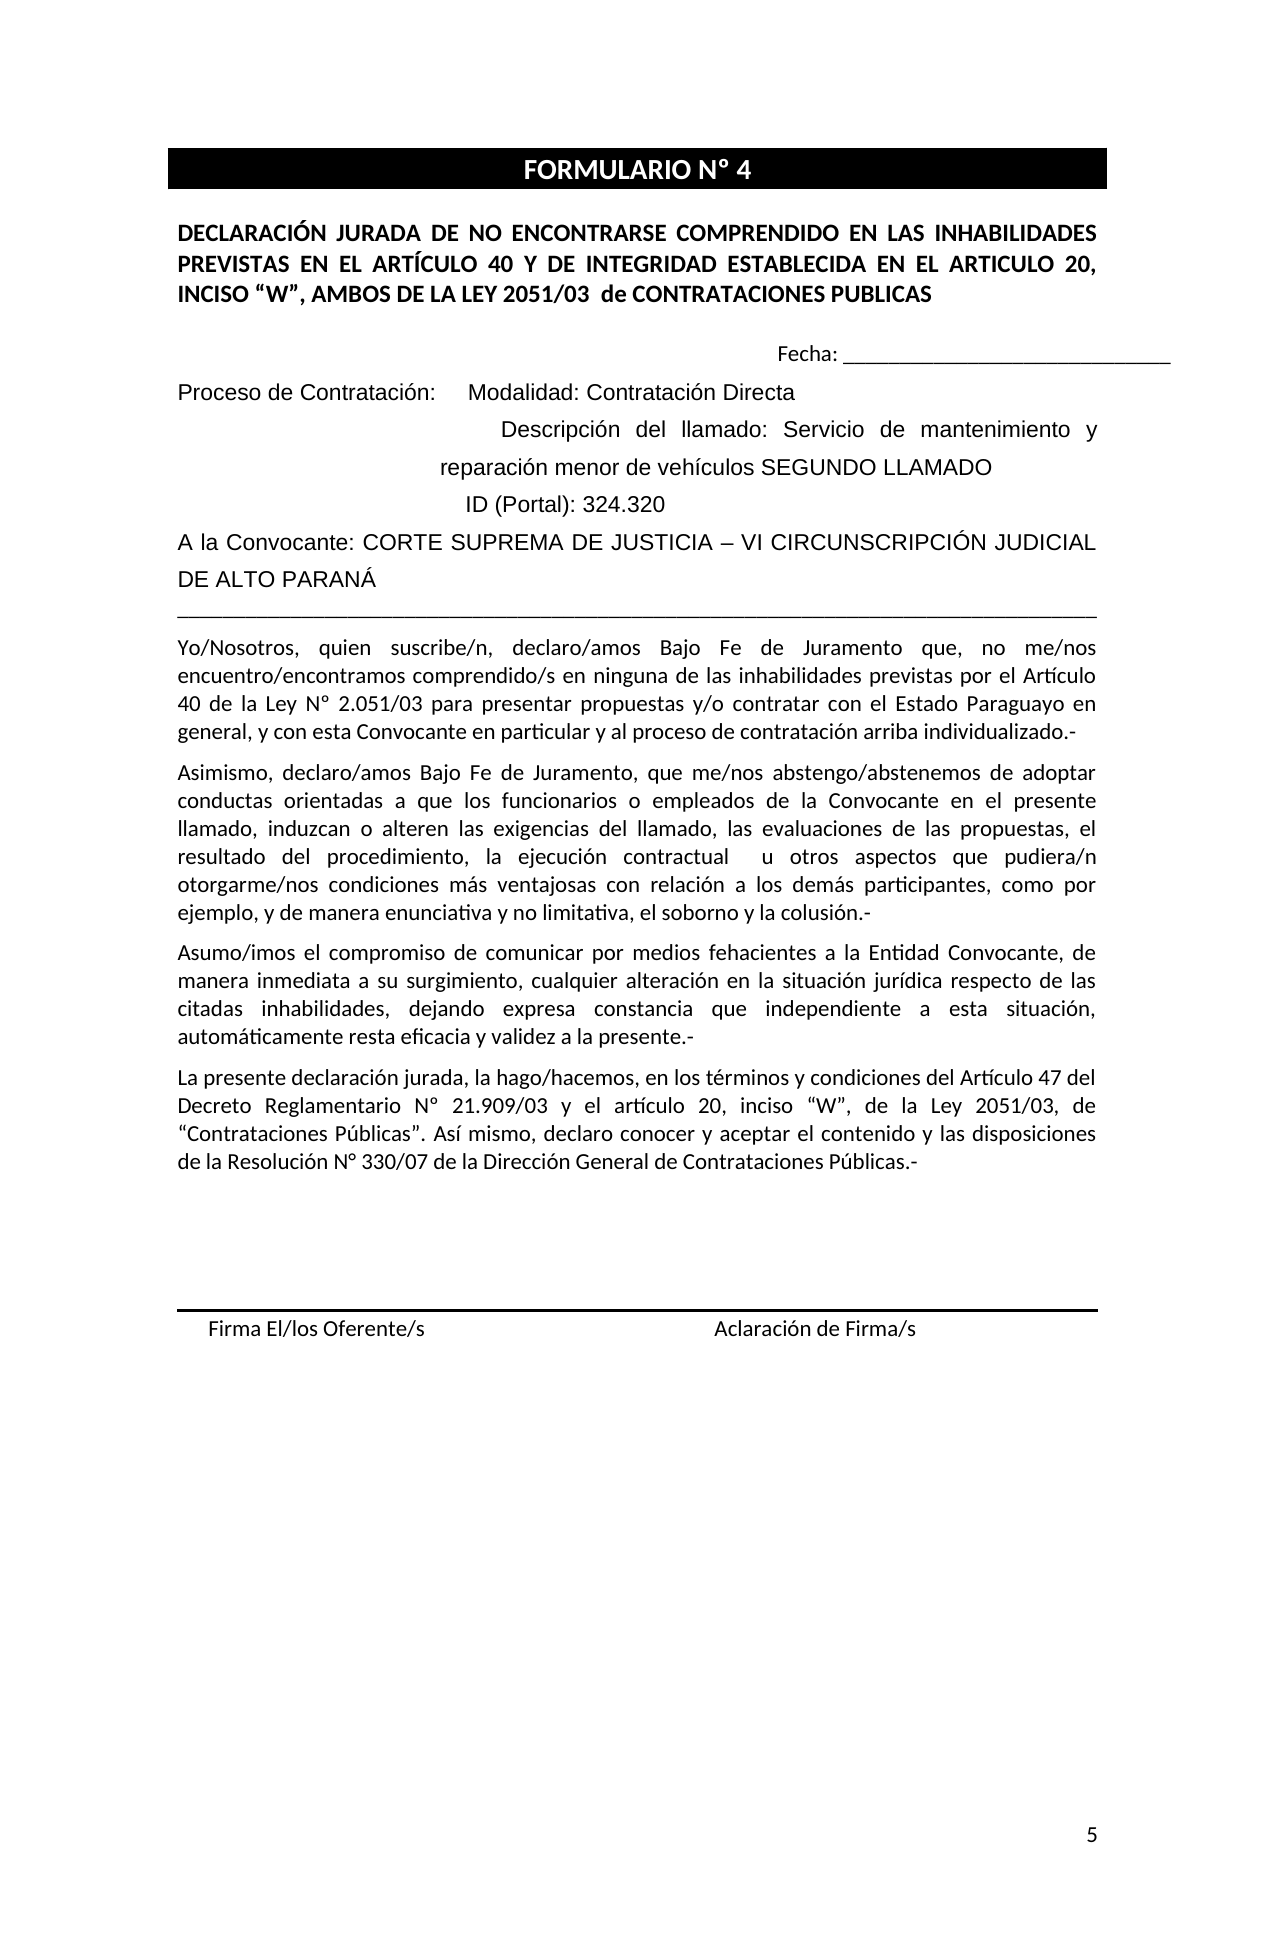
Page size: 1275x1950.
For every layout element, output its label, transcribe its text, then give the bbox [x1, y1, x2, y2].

text DECLARACIÓN JURADA DE NO ENCONTRARSE COMPRENDIDO EN LAS INHABILIDADES PREVISTAS EN EL ARTÍCULO 40 Y DE INTEGRIDAD ESTABLECIDA EN EL ARTICULO 20, INCISO “W”, AMBOS DE LA LEY 2051/03 de CONTRATACIONES PUBLICAS [177, 217, 1098, 309]
text ID (Portal): 324.320 [440, 480, 1098, 518]
text FORMULARIO Nº 4 [169, 149, 1106, 188]
text Descripción del llamado: Servicio de mantenimiento y reparación menor de vehículos SEGUNDO LLAMADO [440, 405, 1098, 480]
text La presente declaración jurada, la hago/hacemos, en los términos y condiciones del Artículo 47 del Decreto Reglamentario Nº 21.909/03 y el artículo 20, inciso “W”, de la Ley 2051/03, de “Contrataciones Públicas”. Así mismo, declaro conocer y aceptar el contenido y las disposiciones de ° 330/07 de de Contrataciones Públicas.- [177, 1063, 1098, 1175]
text Proceso de Contratación: Modalidad: Contratación Directa [177, 368, 1098, 405]
text Asimismo, declaro/amos Bajo Fe de Juramento, que me/nos abstengo/abstenemos de adoptar conductas orientadas a que los funcionarios o empleados de la Convocante en el presente llamado, induzcan o alteren las exigencias del llamado, las evaluaciones de las propuestas, el resultado del procedimiento, la ejecución contractual u otros aspectos que pudiera/n otorgarme/nos condiciones más ventajosas con relación a los demás participantes, como por ejemplo, y de manera enunciativa y no limitativa, el soborno y la colusión.- [177, 758, 1098, 926]
text A la Convocante: CORTE SUPREMA DE JUSTICIA – VI CIRCUNSCRIPCIÓN JUDICIAL DE ALTO PARANÁ [177, 518, 1098, 593]
text Asumo/imos el compromiso de comunicar por medios fehacientes a la Entidad Convocante, de manera inmediata a su surgimiento, cualquier alteración en la situación jurídica respecto de las citadas inhabilidades, dejando expresa constancia que independiente a esta situación, automáticamente resta eficacia y validez a la presente.- [177, 938, 1098, 1050]
text Yo/Nosotros, quien suscribe/n, declaro/amos Bajo Fe de Juramento que, no me/nos encuentro/encontramos comprendido/s en ninguna de las inhabilidades previstas por el Artículo 40 de la Ley Nº 2.051/03 para presentar propuestas y/o contratar con el Estado Paraguayo en general, y con esta Convocante en particular y al proceso de contratación arriba individualizado.- [177, 633, 1098, 745]
text Firma El/los Oferente/s Aclaración de Firma/s [177, 1312, 1098, 1342]
text Fecha: [777, 339, 1098, 368]
